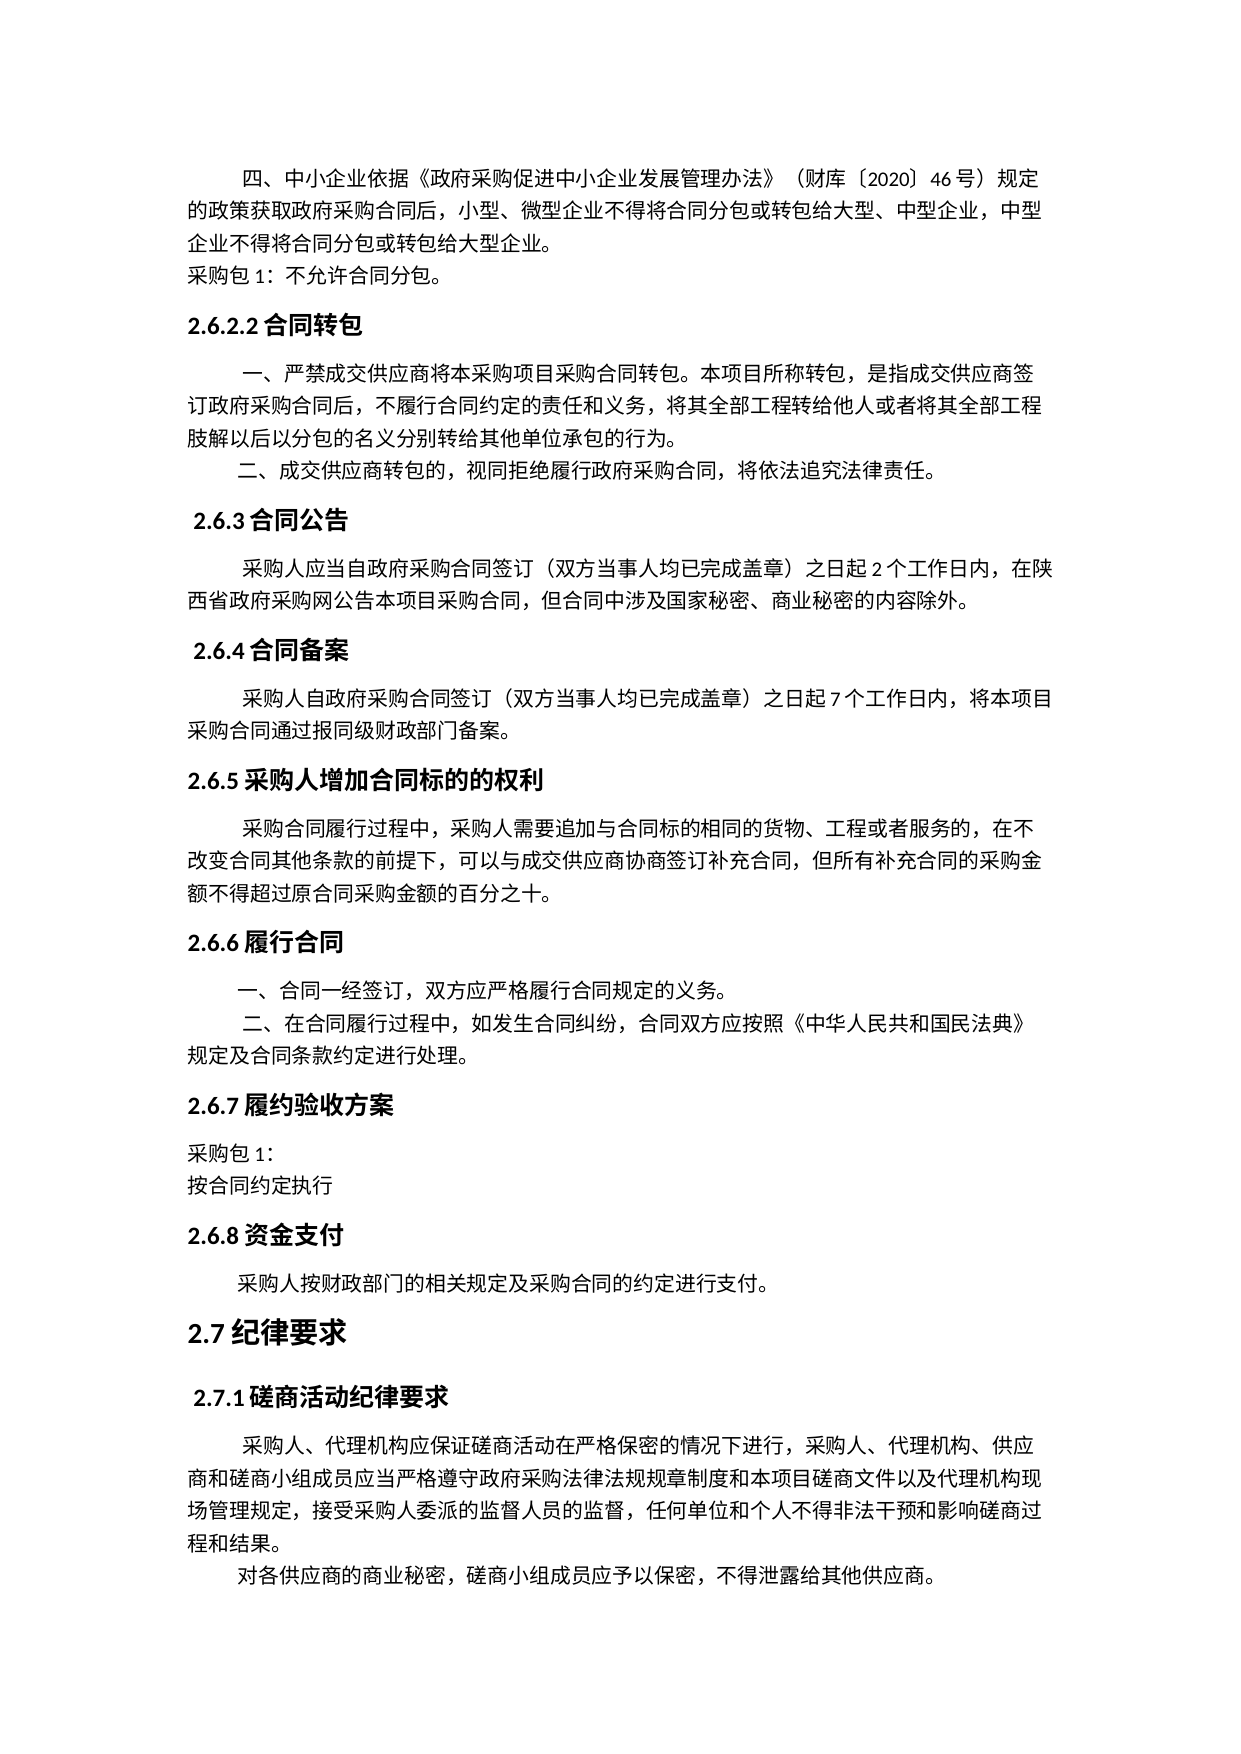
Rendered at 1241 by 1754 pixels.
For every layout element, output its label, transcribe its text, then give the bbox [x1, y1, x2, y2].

text 采购包1： [187, 1137, 1053, 1169]
text 2.6.6履行合同 [187, 909, 1053, 974]
text 对各供应商的商业秘密，磋商小组成员应予以保密，不得泄露给其他供应商。 [187, 1559, 1053, 1592]
text 2.6.7履约验收方案 [187, 1072, 1053, 1137]
text 四、中小企业依据《政府采购促进中小企业发展管理办法》（财库〔2020〕46号）规定的政策获取政府采购合同后，小型、微型企业不得将合同分包或转包给大型、中型企业，中型企业不得将合同分包或转包给大型企业。 [187, 162, 1053, 259]
text 采购人自政府采购合同签订（双方当事人均已完成盖章）之日起7个工作日内，将本项目采购合同通过报同级财政部门备案。 [187, 682, 1053, 747]
text 二、在合同履行过程中，如发生合同纠纷，合同双方应按照《中华人民共和国民法典》规定及合同条款约定进行处理。 [187, 1007, 1053, 1072]
text 采购合同履行过程中，采购人需要追加与合同标的相同的货物、工程或者服务的，在不改变合同其他条款的前提下，可以与成交供应商协商签订补充合同，但所有补充合同的采购金额不得超过原合同采购金额的百分之十。 [187, 812, 1053, 909]
text 2.6.4合同备案 [187, 617, 1053, 682]
text 2.6.3合同公告 [187, 487, 1053, 552]
text 采购包1：不允许合同分包。 [187, 259, 1053, 292]
text 一、严禁成交供应商将本采购项目采购合同转包。本项目所称转包，是指成交供应商签订政府采购合同后，不履行合同约定的责任和义务，将其全部工程转给他人或者将其全部工程肢解以后以分包的名义分别转给其他单位承包的行为。 [187, 357, 1053, 454]
text 采购人、代理机构应保证磋商活动在严格保密的情况下进行，采购人、代理机构、供应商和磋商小组成员应当严格遵守政府采购法律法规规章制度和本项目磋商文件以及代理机构现场管理规定，接受采购人委派的监督人员的监督，任何单位和个人不得非法干预和影响磋商过程和结果。 [187, 1429, 1053, 1559]
text 2.7.1磋商活动纪律要求 [187, 1364, 1053, 1429]
text 二、成交供应商转包的，视同拒绝履行政府采购合同，将依法追究法律责任。 [187, 454, 1053, 487]
text 2.7纪律要求 [187, 1299, 1053, 1364]
text 一、合同一经签订，双方应严格履行合同规定的义务。 [187, 974, 1053, 1007]
text 采购人按财政部门的相关规定及采购合同的约定进行支付。 [187, 1267, 1053, 1299]
text 2.6.2.2合同转包 [187, 292, 1053, 357]
text 采购人应当自政府采购合同签订（双方当事人均已完成盖章）之日起2个工作日内，在陕西省政府采购网公告本项目采购合同，但合同中涉及国家秘密、商业秘密的内容除外。 [187, 552, 1053, 617]
text 2.6.8资金支付 [187, 1202, 1053, 1267]
text 2.6.5采购人增加合同标的的权利 [187, 747, 1053, 812]
text 按合同约定执行 [187, 1169, 1053, 1202]
